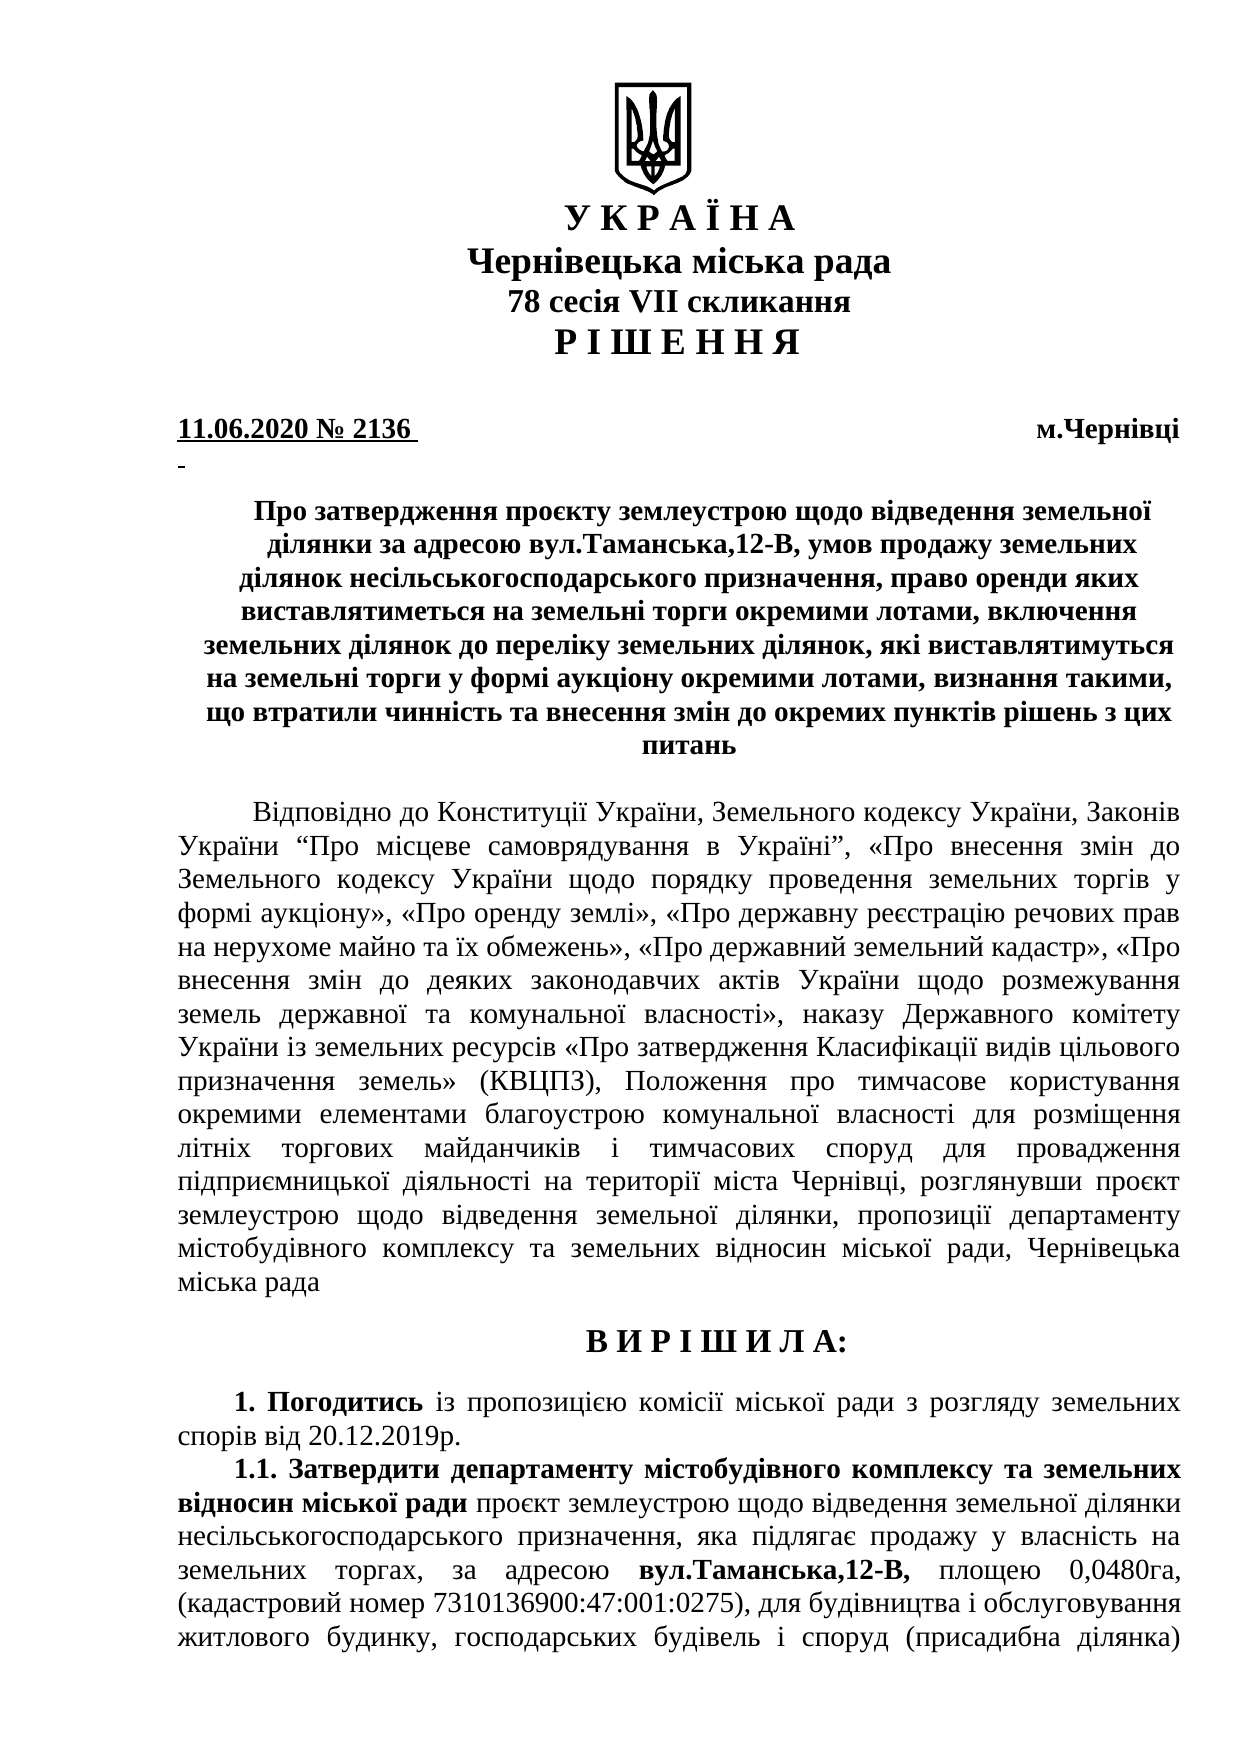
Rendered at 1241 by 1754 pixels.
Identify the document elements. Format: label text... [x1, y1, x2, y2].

text 1. Погодитись із пропозицією комісії міської ради з розгляду земельних спорів від 20.12.2019р. [177, 1384, 1182, 1451]
subtitle Р І Ш Е Н Н Я [177, 320, 1176, 363]
text Відповідно до Конституції України, Земельного кодексу України, Законів України “Про місцеве самоврядування в Україні”, «Про внесення змін до Земельного кодексу України щодо порядку проведення земельних торгів у формі аукціону», «Про оренду землі», «Про державну реєстрацію речових прав на нерухоме майно та їх обмежень», «Про державний земельний кадастр», «Про внесення змін до деяких законодавчих актів України щодо розмежування земель державної та комунальної власності», наказу Державного комітету України із земельних ресурсів «Про затвердження Класифікації видів цільового призначення земель» (КВЦПЗ), Положення про тимчасове користування окремими елементами благоустрою комунальної власності для розміщення літніх торгових майданчиків і тимчасових споруд для провадження підприємницької діяльності на території міста Чернівці, розглянувши проєкт землеустрою щодо відведення земельної ділянки, пропозиції департаменту містобудівного комплексу та земельних відносин міської ради, Чернівецька міська рада [177, 794, 1181, 1298]
text У К Р А Ї Н А [177, 195, 1181, 238]
table_header Про затвердження проєкту землеустрою щодо відведення земельної ділянки за адресою вул.Таманська,12-В, умов продажу земельних ділянок несільськогосподарського призначення, право оренди яких виставлятиметься на земельні торги окремими лотами, включення земельних ділянок до переліку земельних ділянок, які виставлятимуться на земельні торги у формі аукціону окремими лотами, визнання такими, що втратили чинність та внесення змін до окремих пунктів рішень з цих питань [189, 493, 1201, 761]
text 11.06.2020 № 2136 м.Чернівці [177, 411, 1181, 444]
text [177, 1451, 1182, 1652]
text В И Р І Ш И Л А: [177, 1322, 1181, 1360]
text Чернівецька міська рада [177, 238, 1181, 281]
text 78 сесія VІІ скликання [177, 281, 1181, 320]
